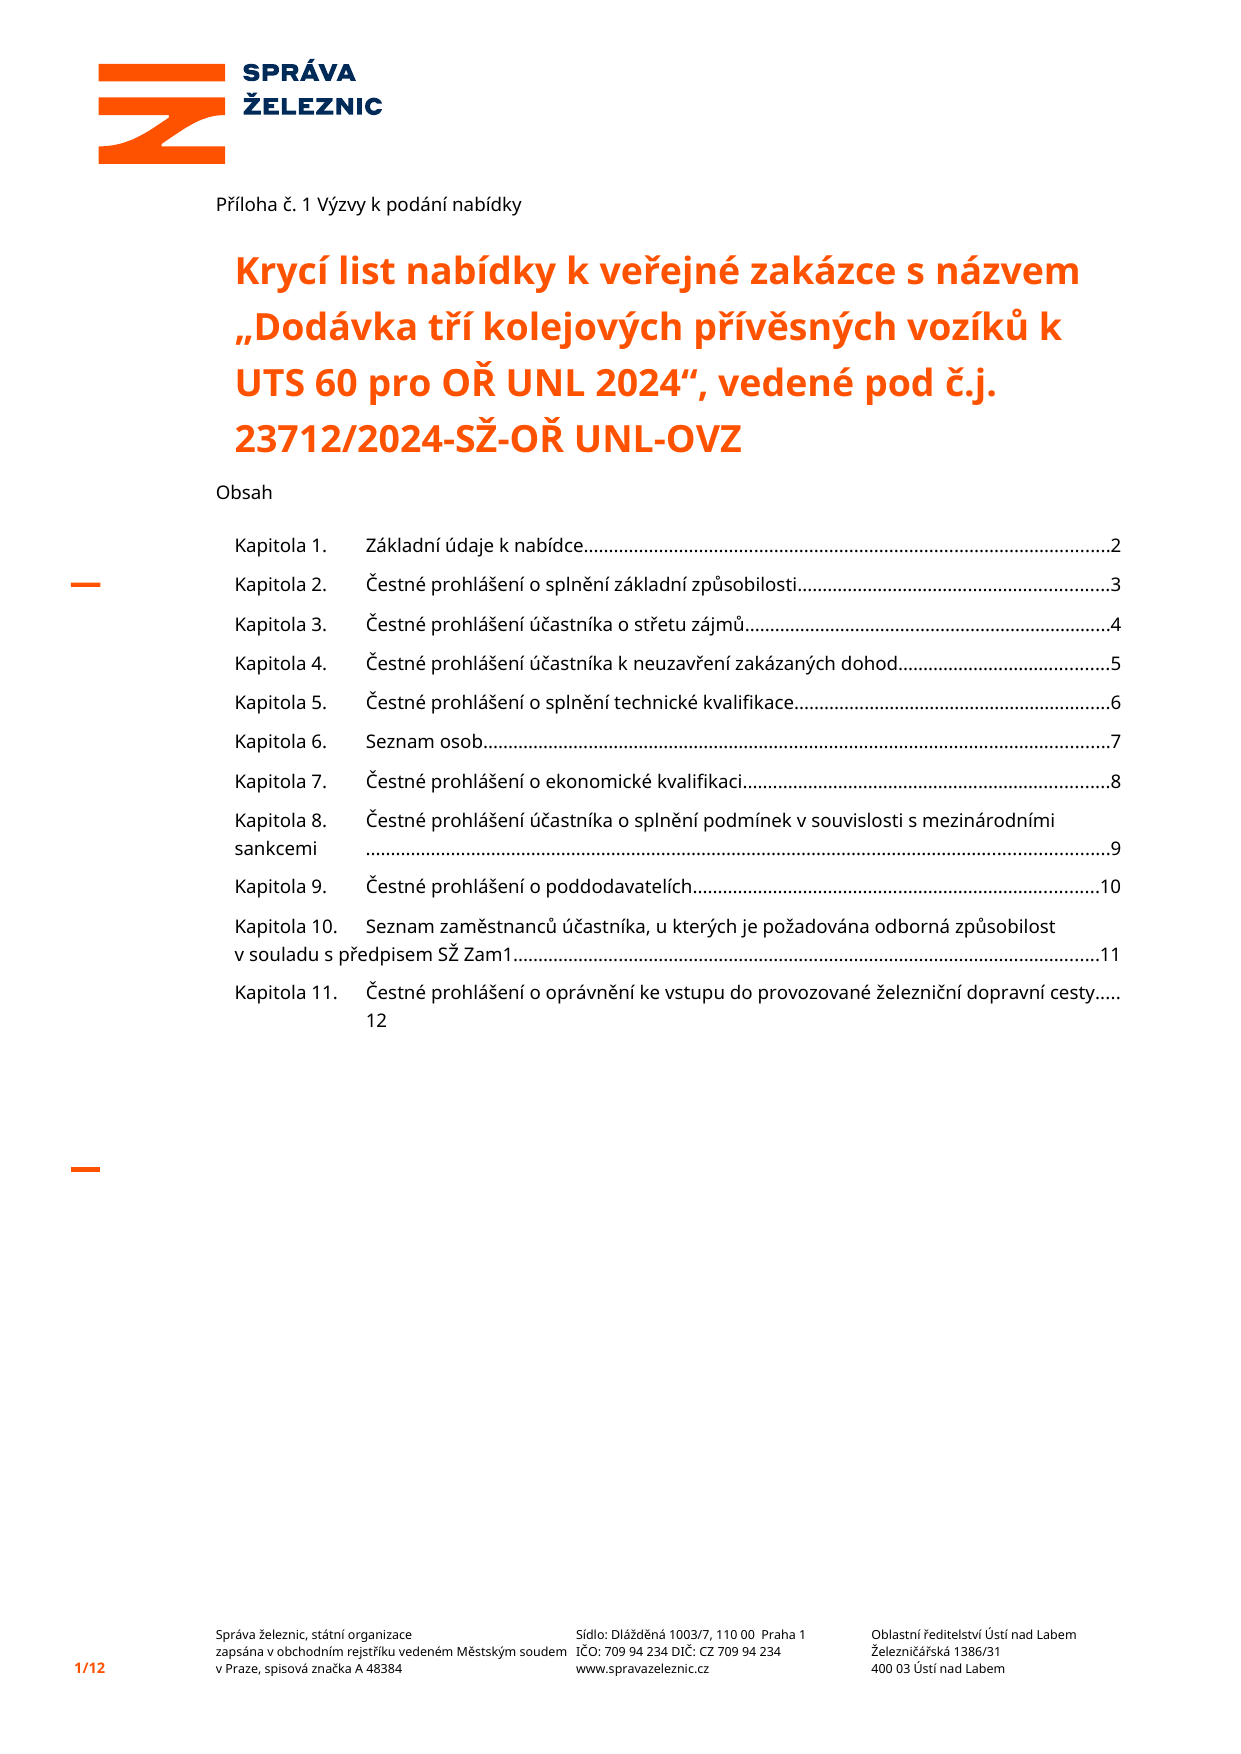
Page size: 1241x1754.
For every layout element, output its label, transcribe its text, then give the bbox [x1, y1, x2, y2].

text Krycí list nabídky k veřejné zakázce s názvem „Dodávka tří kolejových přívěsných vozíků k UTS 60 pro OŘ UNL 2024“, vedené pod č.j. 23712/2024-SŽ-OŘ UNL-OVZ [234, 244, 1122, 464]
text Příloha č. 1 Výzvy k podání nabídky [216, 191, 1122, 217]
